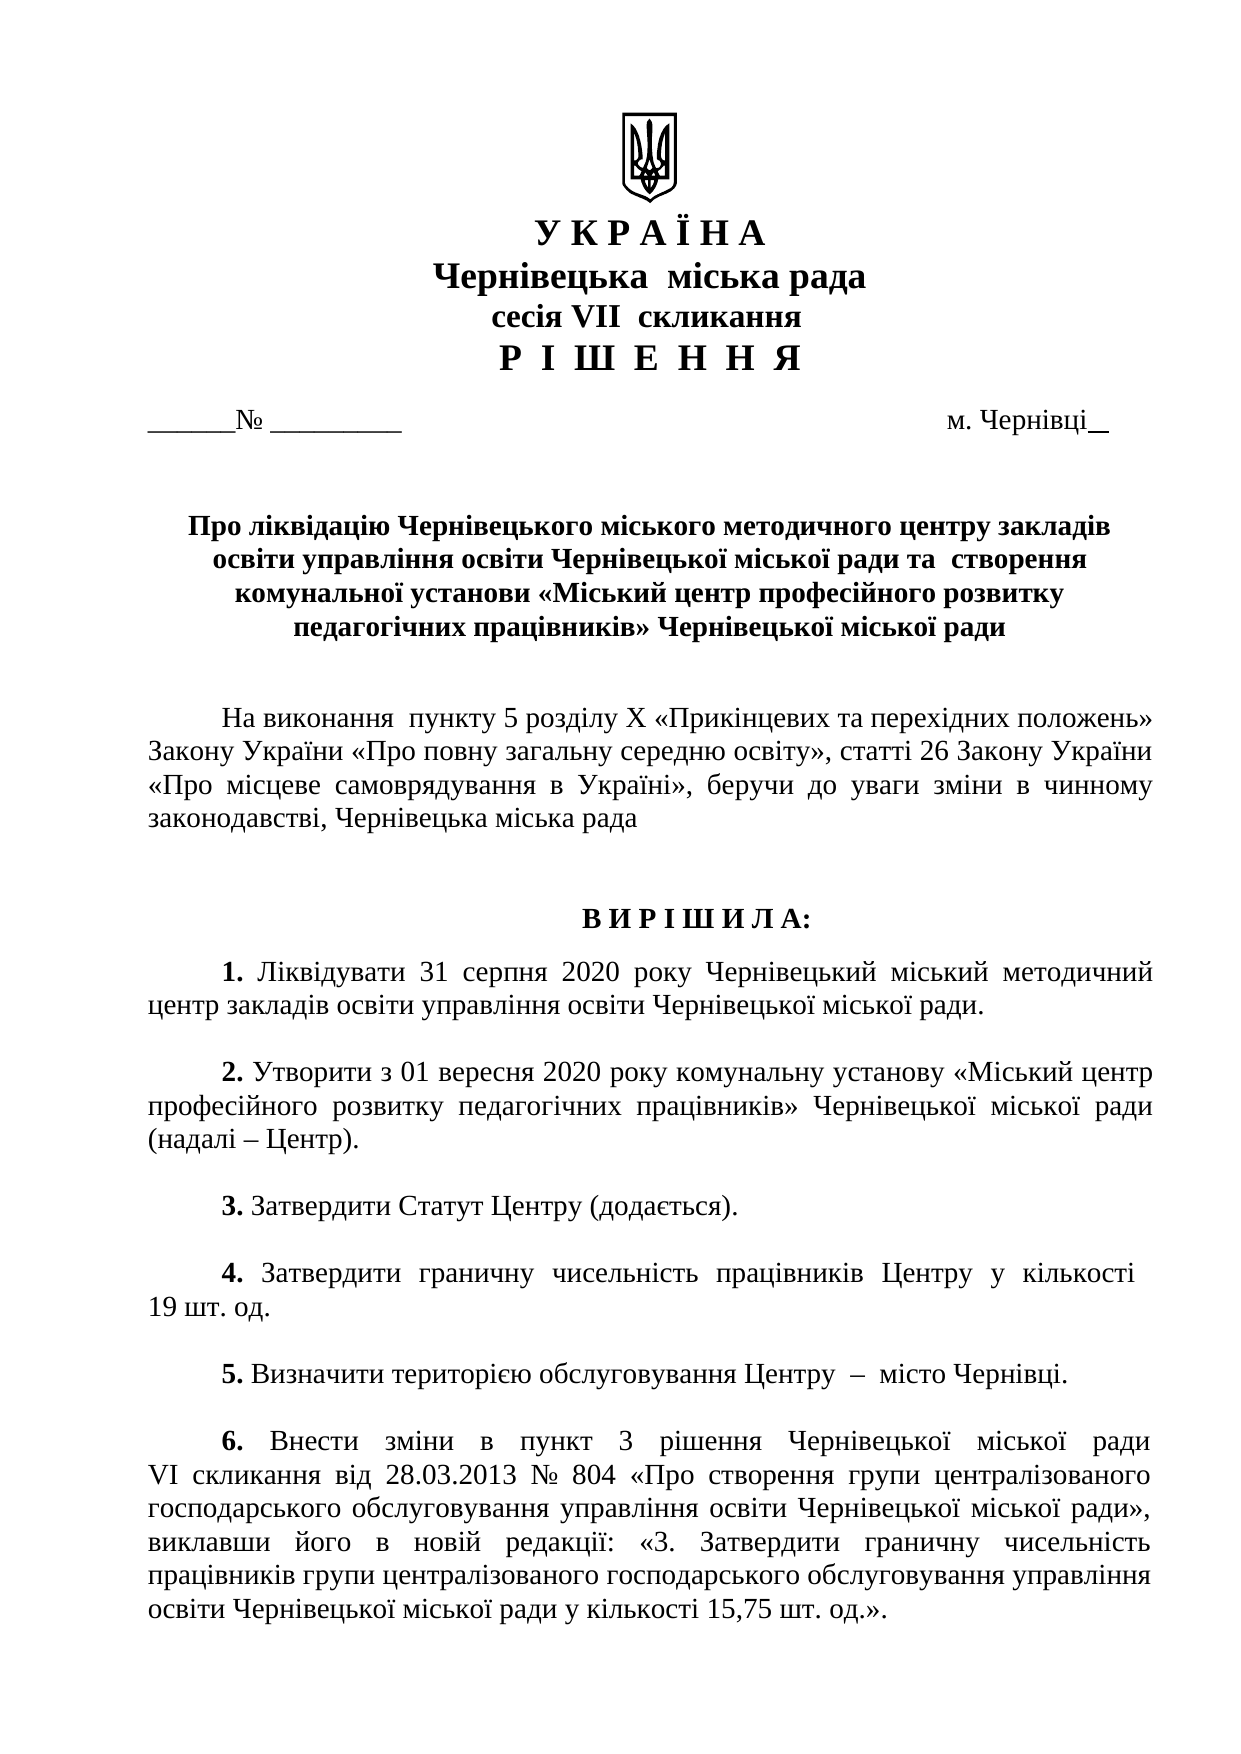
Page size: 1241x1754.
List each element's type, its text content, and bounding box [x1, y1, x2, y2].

text На виконання пункту 5 розділу X «Прикінцевих та перехідних положень» Закону України «Про повну загальну середню освіту», статті 26 Закону України «Про місцеве самоврядування в Україні», беручи до уваги зміни в чинному законодавстві, Чернівецька міська рада [148, 700, 1154, 834]
text 2. Утворити з 01 вересня 2020 року комунальну установу «Міський центр професійного розвитку педагогічних працівників» Чернівецької міської ради (надалі – Центр). [148, 1054, 1154, 1155]
text 4. Затвердити граничну чисельність працівників Центру у кількості 19 шт. од. [148, 1256, 1154, 1323]
text 1. Ліквідувати 31 серпня 2020 року Чернівецький міський методичний центр закладів освіти управління освіти Чернівецької міської ради. [148, 954, 1154, 1021]
text В И Р І Ш И Л А: [148, 901, 1152, 934]
text ______№ _________ м. Чернівці [148, 402, 1152, 436]
text 5. Визначити територією обслуговування Центру – місто Чернівці. [148, 1356, 1154, 1390]
subtitle Р І Ш Е Н Н Я [148, 335, 1152, 378]
text Чернівецька міська рада [148, 254, 1152, 297]
text Про ліквідацію Чернівецького міського методичного центру закладів освіти управління освіти Чернівецької міської ради та створення комунальної установи «Міський центр професійного розвитку педагогічних працівників» Чернівецької міської ради [148, 508, 1152, 642]
text У К Р А Ї Н А [148, 211, 1152, 254]
text 6. Внести зміни в пункт 3 рішення Чернівецької міської ради VI скликання від 28.03.2013 № 804 «Про створення групи централізованого господарського обслуговування управління освіти Чернівецької міської ради», виклавши його в новій редакції: «3. Затвердити граничну чисельність працівників групи централізованого господарського обслуговування управління освіти Чернівецької міської ради у кількості 15,75 шт. од.». [148, 1423, 1152, 1624]
text сесія VII скликання [133, 297, 1152, 335]
text 3. Затвердити Статут Центру (додається). [148, 1188, 1154, 1222]
